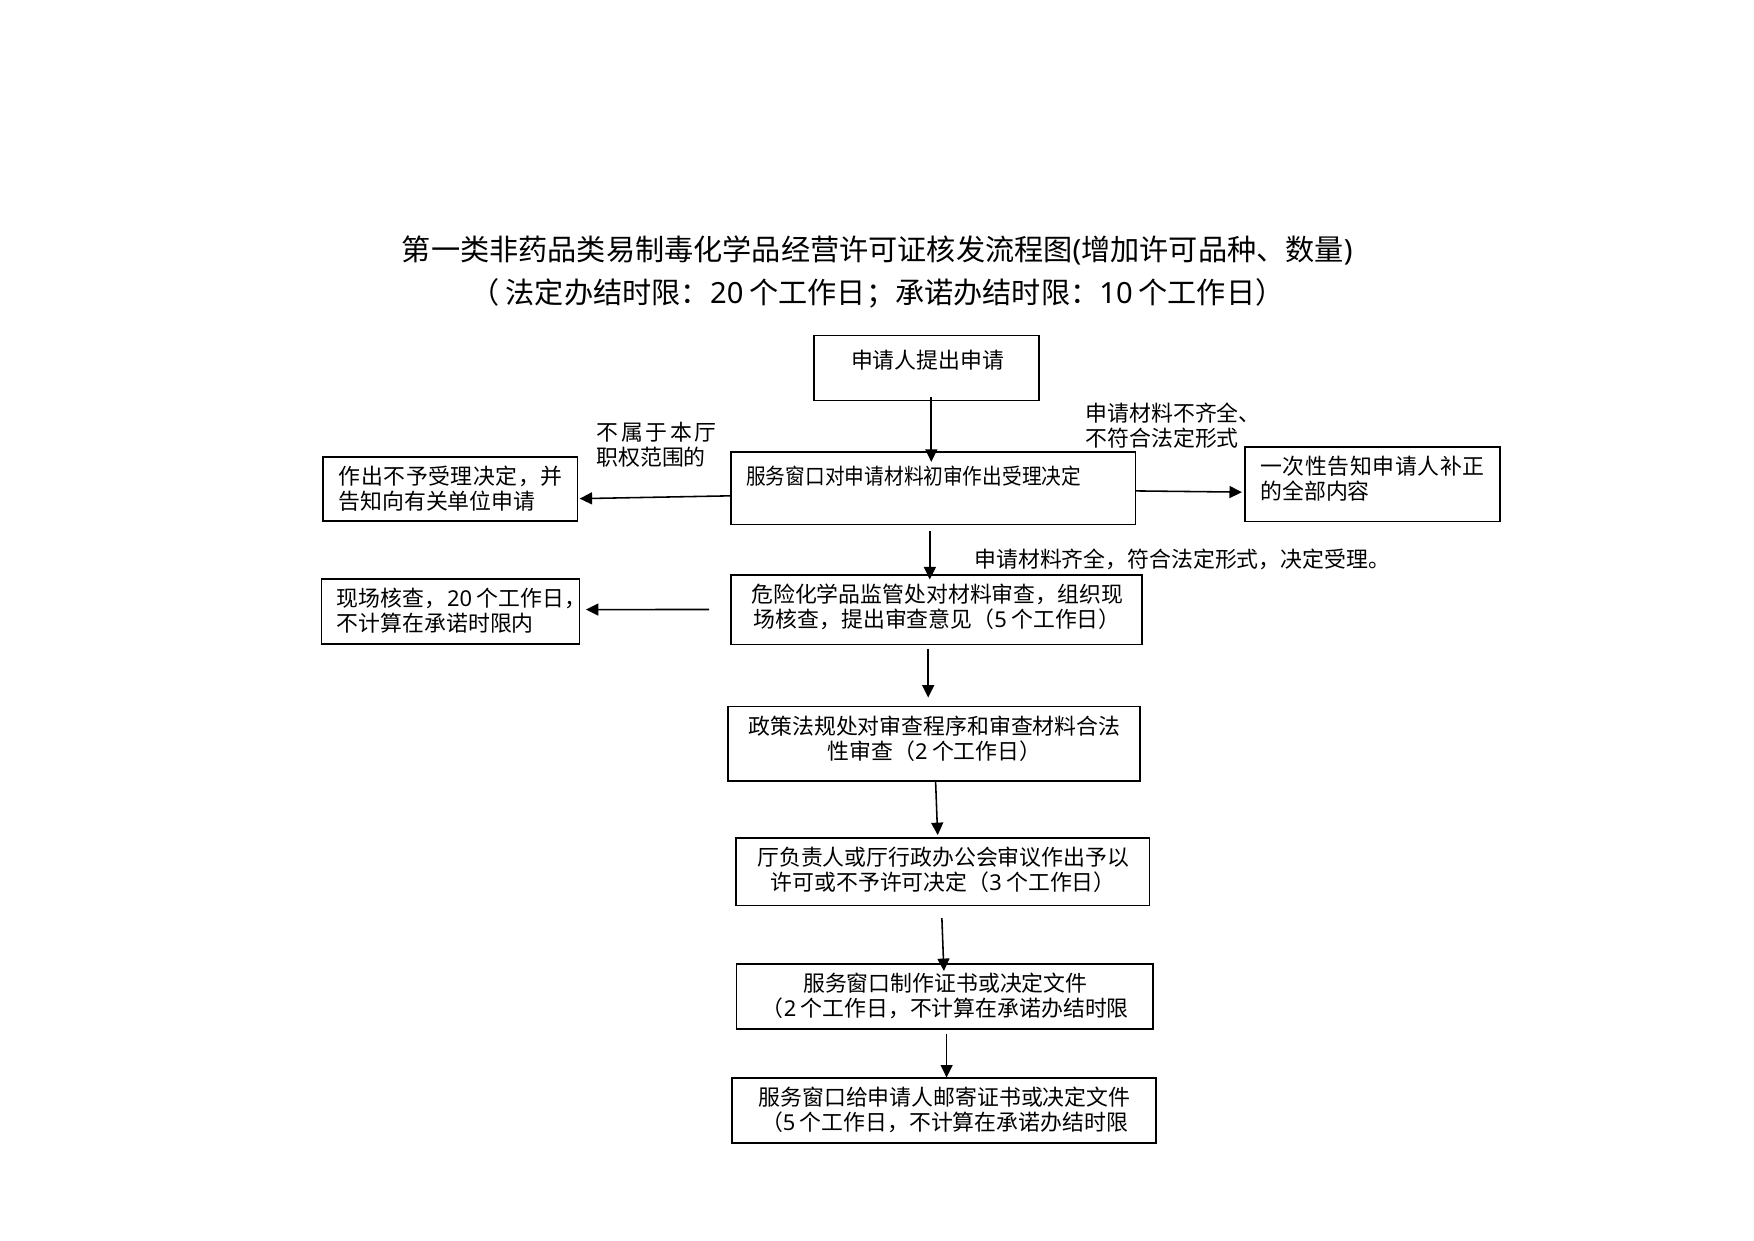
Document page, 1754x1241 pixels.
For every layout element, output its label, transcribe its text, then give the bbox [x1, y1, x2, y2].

text （ 法定办结时限：20个工作日；承诺办结时限：10个工作日） [150, 269, 1604, 312]
text 第一类非药品类易制毒化学品经营许可证核发流程图(增加许可品种、数量) [150, 227, 1604, 269]
